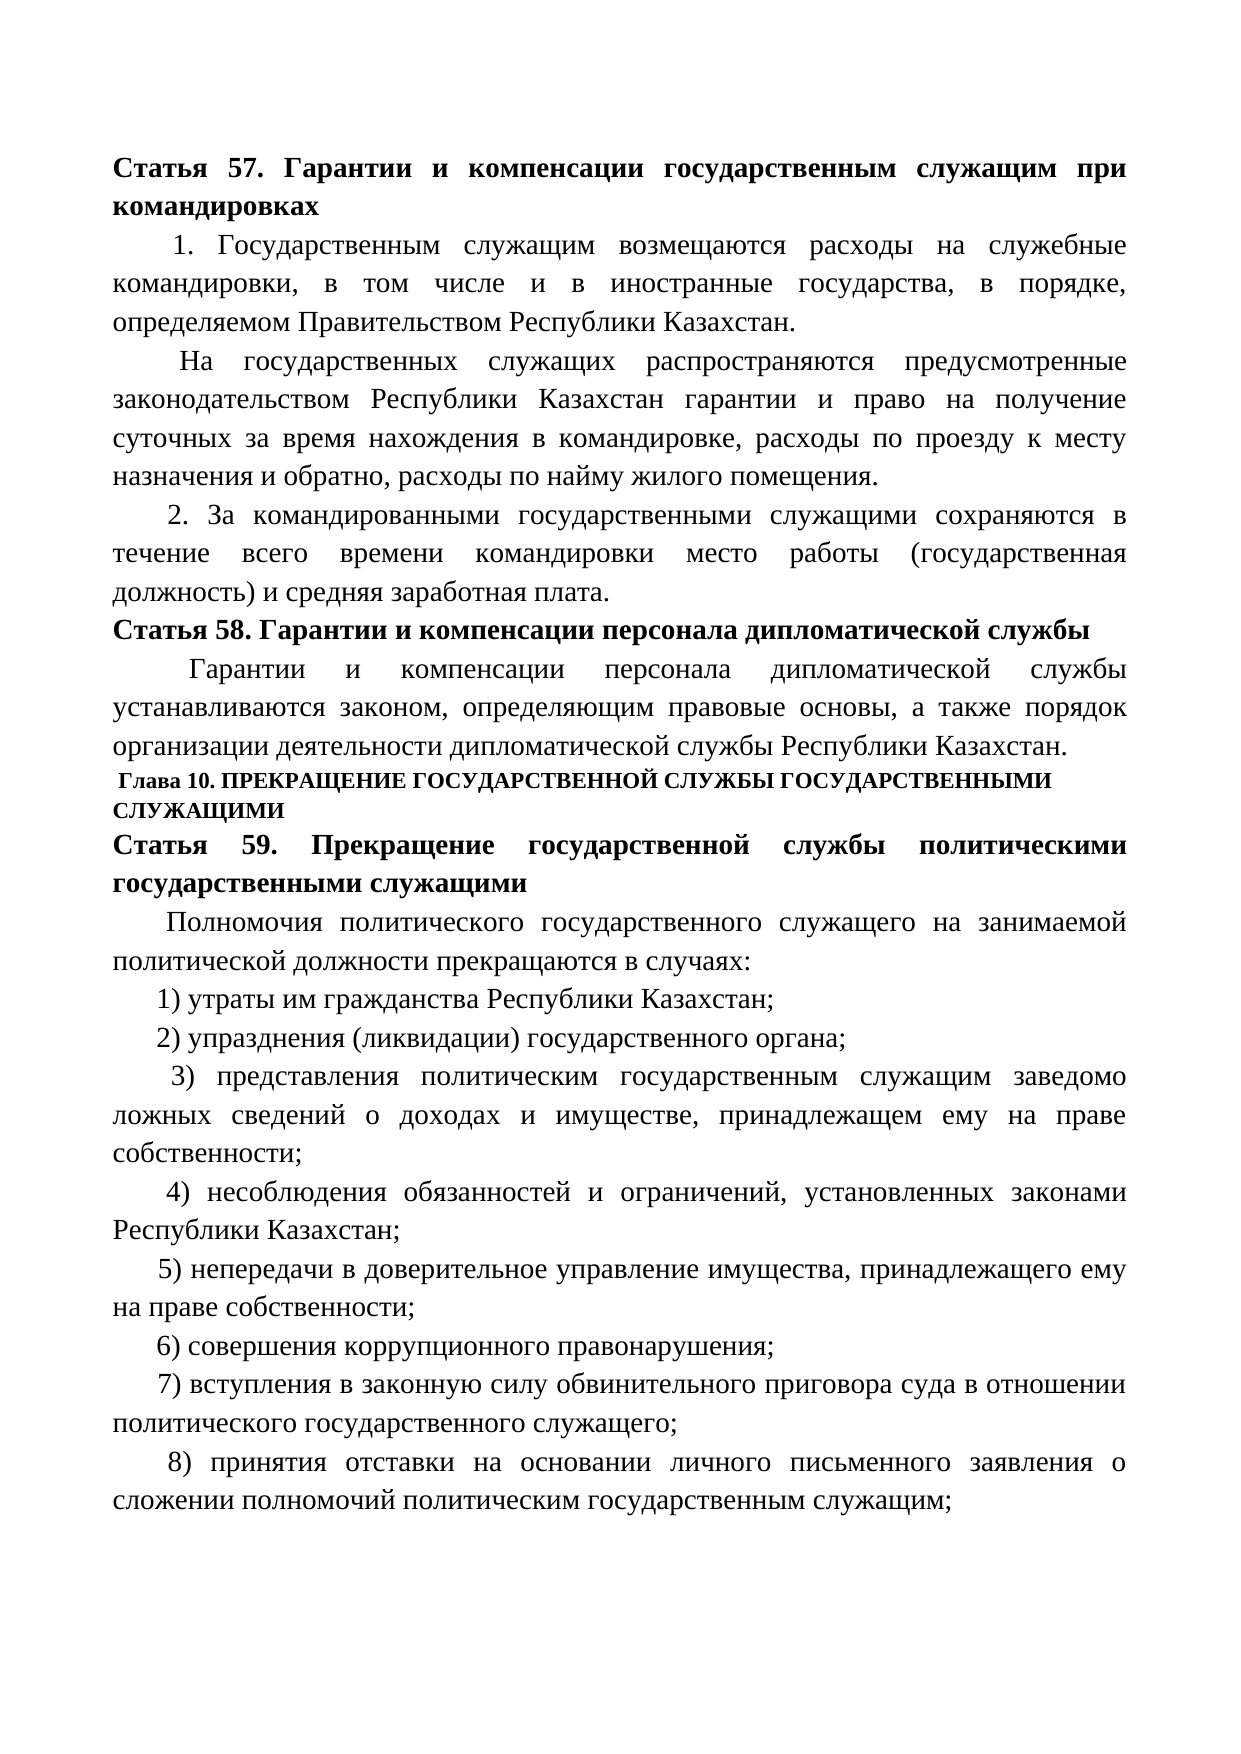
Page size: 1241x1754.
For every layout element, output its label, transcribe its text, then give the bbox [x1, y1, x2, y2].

text 4) несоблюдения обязанностей и ограничений, установленных законами Республики Казахстан; [112, 1174, 1128, 1246]
text 2. За командированными государственными служащими сохраняются в течение всего времени командировки место работы (государственная должность) и средняя заработная плата. [112, 497, 1128, 607]
text Гарантии и компенсации персонала дипломатической службы устанавливаются законом, определяющим правовые основы, а также порядок организации деятельности дипломатической службы Республики Казахстан. [112, 651, 1128, 762]
text Полномочия политического государственного служащего на занимаемой политической должности прекращаются в случаях: [112, 904, 1128, 976]
text 7) вступления в законную силу обвинительного приговора суда в отношении политического государственного служащего; [112, 1367, 1128, 1439]
text Статья 59. Прекращение государственной службы политическими государственными служащими [112, 827, 1128, 899]
text 3) представления политическим государственным служащим заведомо ложных сведений о доходах и имуществе, принадлежащем ему на праве собственности; [112, 1058, 1128, 1169]
text 8) принятия отставки на основании личного письменного заявления о сложении полномочий политическим государственным служащим; [112, 1444, 1128, 1516]
text На государственных служащих распространяются предусмотренные законодательством Республики Казахстан гарантии и право на получение суточных за время нахождения в командировке, расходы по проезду к месту назначения и обратно, расходы по найму жилого помещения. [112, 343, 1128, 492]
text Статья 58. Гарантии и компенсации персонала дипломатической службы [112, 612, 1128, 646]
text 2) упразднения (ликвидации) государственного органа; [112, 1020, 1128, 1053]
text Глава 10. ПРЕКРАЩЕНИЕ ГОСУДАРСТВЕННОЙ СЛУЖБЫ ГОСУДАРСТВЕННЫМИ СЛУЖАЩИМИ [112, 767, 1128, 823]
text 1) утраты им гражданства Республики Казахстан; [112, 981, 1128, 1015]
text 5) непередачи в доверительное управление имущества, принадлежащего ему на праве собственности; [112, 1251, 1128, 1323]
text Статья 57. Гарантии и компенсации государственным служащим при командировках [112, 150, 1128, 222]
text 6) совершения коррупционного правонарушения; [112, 1328, 1128, 1362]
text 1. Государственным служащим возмещаются расходы на служебные командировки, в том числе и в иностранные государства, в порядке, определяемом Правительством Республики Казахстан. [112, 227, 1128, 338]
